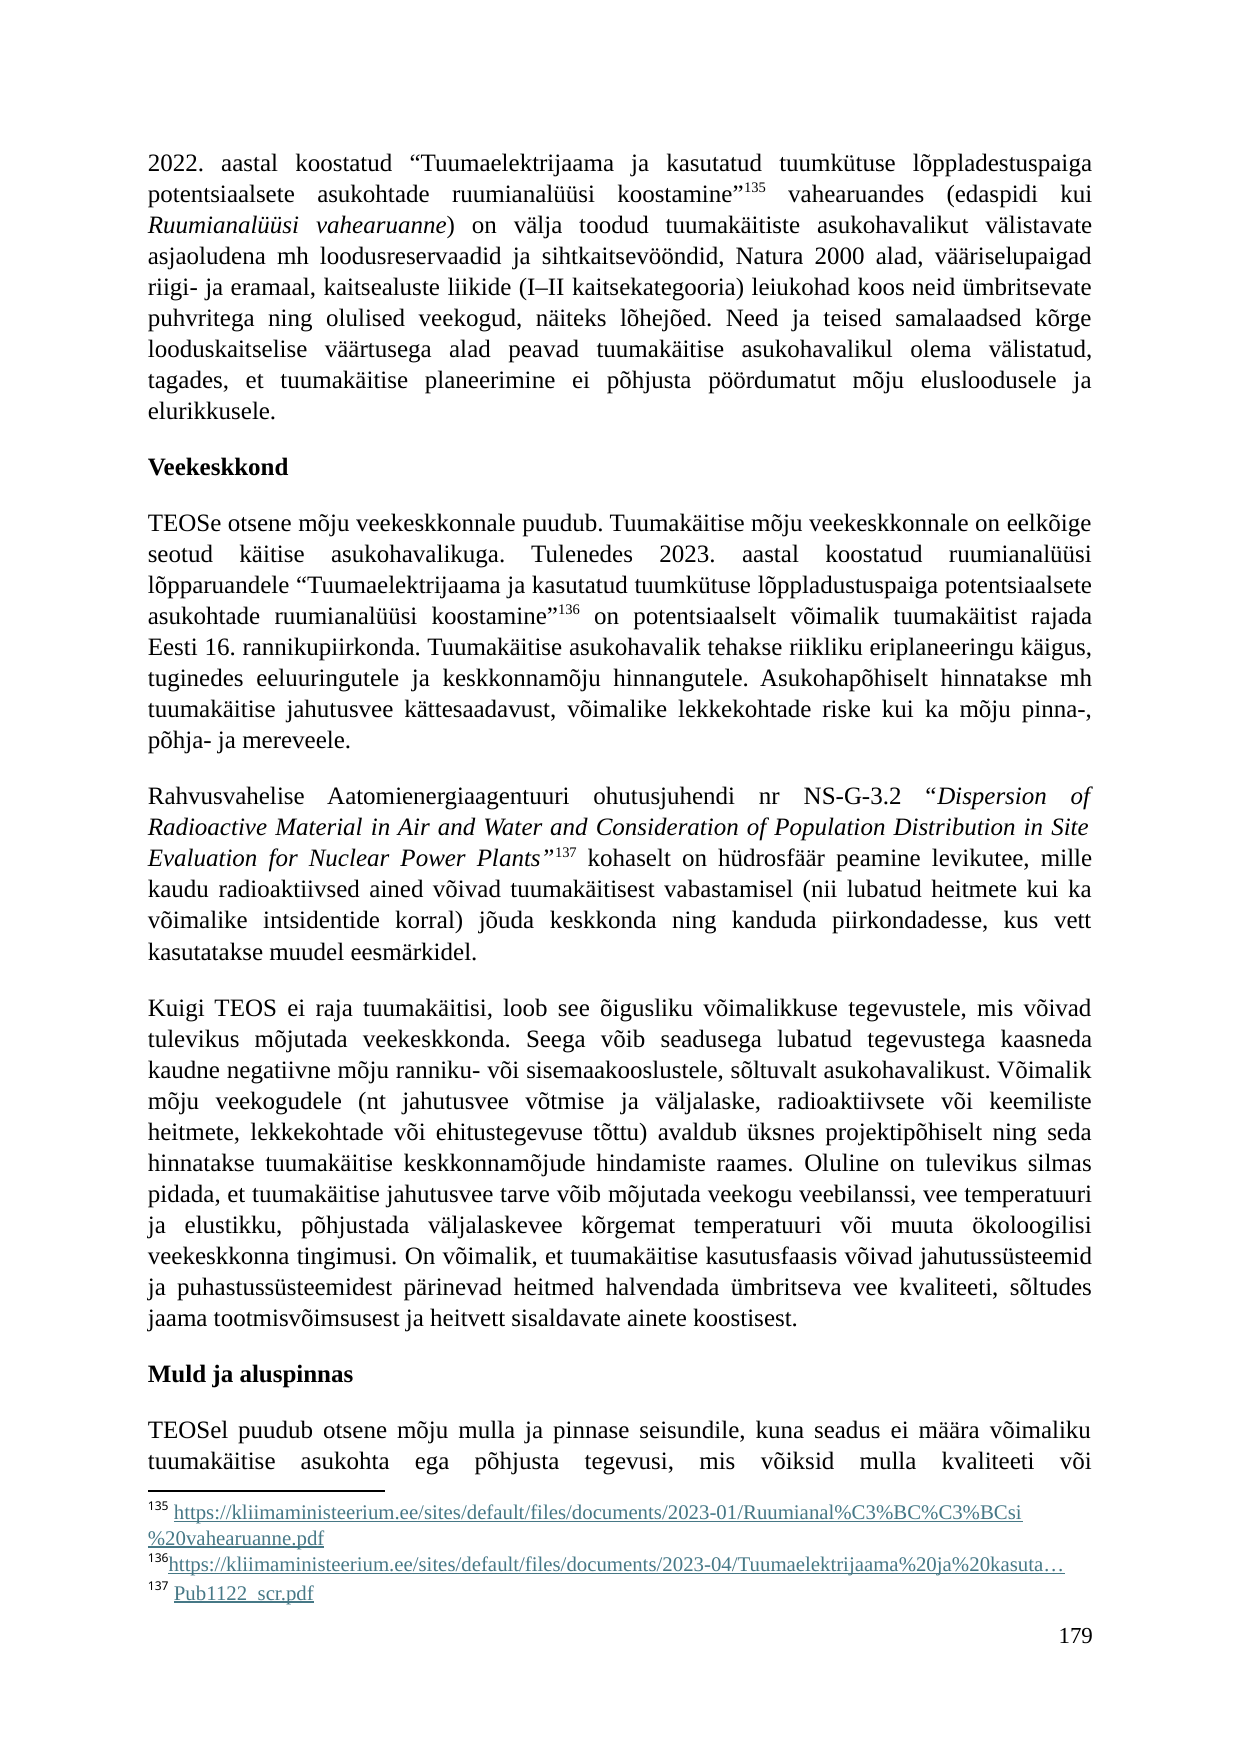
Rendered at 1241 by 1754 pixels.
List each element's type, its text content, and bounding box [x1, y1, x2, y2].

text 2022. aastal koostatud “Tuumaelektrijaama ja kasutatud tuumkütuse lõppladestuspaiga potentsiaalsete asukohtade ruumianalüüsi koostamine” vahearuandes (edaspidi kui Ruumianalüüsi vahearuanne) on välja toodud tuumakäitiste asukohavalikut välistavate asjaoludena mh loodusreservaadid ja sihtkaitsevööndid, Natura 2000 alad, vääriselupaigad riigi- ja eramaal, kaitsealuste liikide (I–II kaitsekategooria) leiukohad koos neid ümbritsevate puhvritega ning olulised veekogud, näiteks lõhejõed. Need ja teised samalaadsed kõrge looduskaitselise väärtusega alad peavad tuumakäitise asukohavalikul olema välistatud, tagades, et tuumakäitise planeerimine ei põhjusta pöördumatut mõju elusloodusele ja elurikkusele. [148, 148, 1093, 425]
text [148, 1415, 1093, 1475]
text Muld ja aluspinnas [148, 1359, 1093, 1388]
text Veekeskkond [148, 452, 1093, 481]
text Kuigi TEOS ei raja tuumakäitisi, loob see õigusliku võimalikkuse tegevustele, mis võivad tulevikus mõjutada veekeskkonda. Seega võib seadusega lubatud tegevustega kaasneda kaudne negatiivne mõju ranniku- või sisemaakooslustele, sõltuvalt asukohavalikust. Võimalik mõju veekogudele (nt jahutusvee võtmise ja väljalaske, radioaktiivsete või keemiliste heitmete, lekkekohtade või ehitustegevuse tõttu) avaldub üksnes projektipõhiselt ning seda hinnatakse tuumakäitise keskkonnamõjude hindamiste raames. Oluline on tulevikus silmas pidada, et tuumakäitise jahutusvee tarve võib mõjutada veekogu veebilanssi, vee temperatuuri ja elustikku, põhjustada väljalaskevee kõrgemat temperatuuri või muuta ökoloogilisi veekeskkonna tingimusi. On võimalik, et tuumakäitise kasutusfaasis võivad jahutussüsteemid ja puhastussüsteemidest pärinevad heitmed halvendada ümbritseva vee kvaliteeti, sõltudes jaama tootmisvõimsusest ja heitvett sisaldavate ainete koostisest. [148, 993, 1093, 1332]
text TEOSe otsene mõju veekeskkonnale puudub. Tuumakäitise mõju veekeskkonnale on eelkõige seotud käitise asukohavalikuga. Tulenedes 2023. aastal koostatud ruumianalüüsi lõpparuandele “Tuumaelektrijaama ja kasutatud tuumkütuse lõppladustuspaiga potentsiaalsete asukohtade ruumianalüüsi koostamine” on potentsiaalselt võimalik tuumakäitist rajada Eesti 16. rannikupiirkonda. Tuumakäitise asukohavalik tehakse riikliku eriplaneeringu käigus, tuginedes eeluuringutele ja keskkonnamõju hinnangutele. Asukohapõhiselt hinnatakse mh tuumakäitise jahutusvee kättesaadavust, võimalike lekkekohtade riske kui ka mõju pinna-, põhja- ja mereveele. [148, 508, 1093, 754]
text Rahvusvahelise Aatomienergiaagentuuri ohutusjuhendi nr NS-G-3.2 “Dispersion of Radioactive Material in Air and Water and Consideration of Population Distribution in Site Evaluation for Nuclear Power Plants” kohaselt on hüdrosfäär peamine levikutee, mille kaudu radioaktiivsed ained võivad tuumakäitisest vabastamisel (nii lubatud heitmete kui ka võimalike intsidentide korral) jõuda keskkonda ning kanduda piirkondadesse, kus vett kasutatakse muudel eesmärkidel. [148, 781, 1093, 965]
